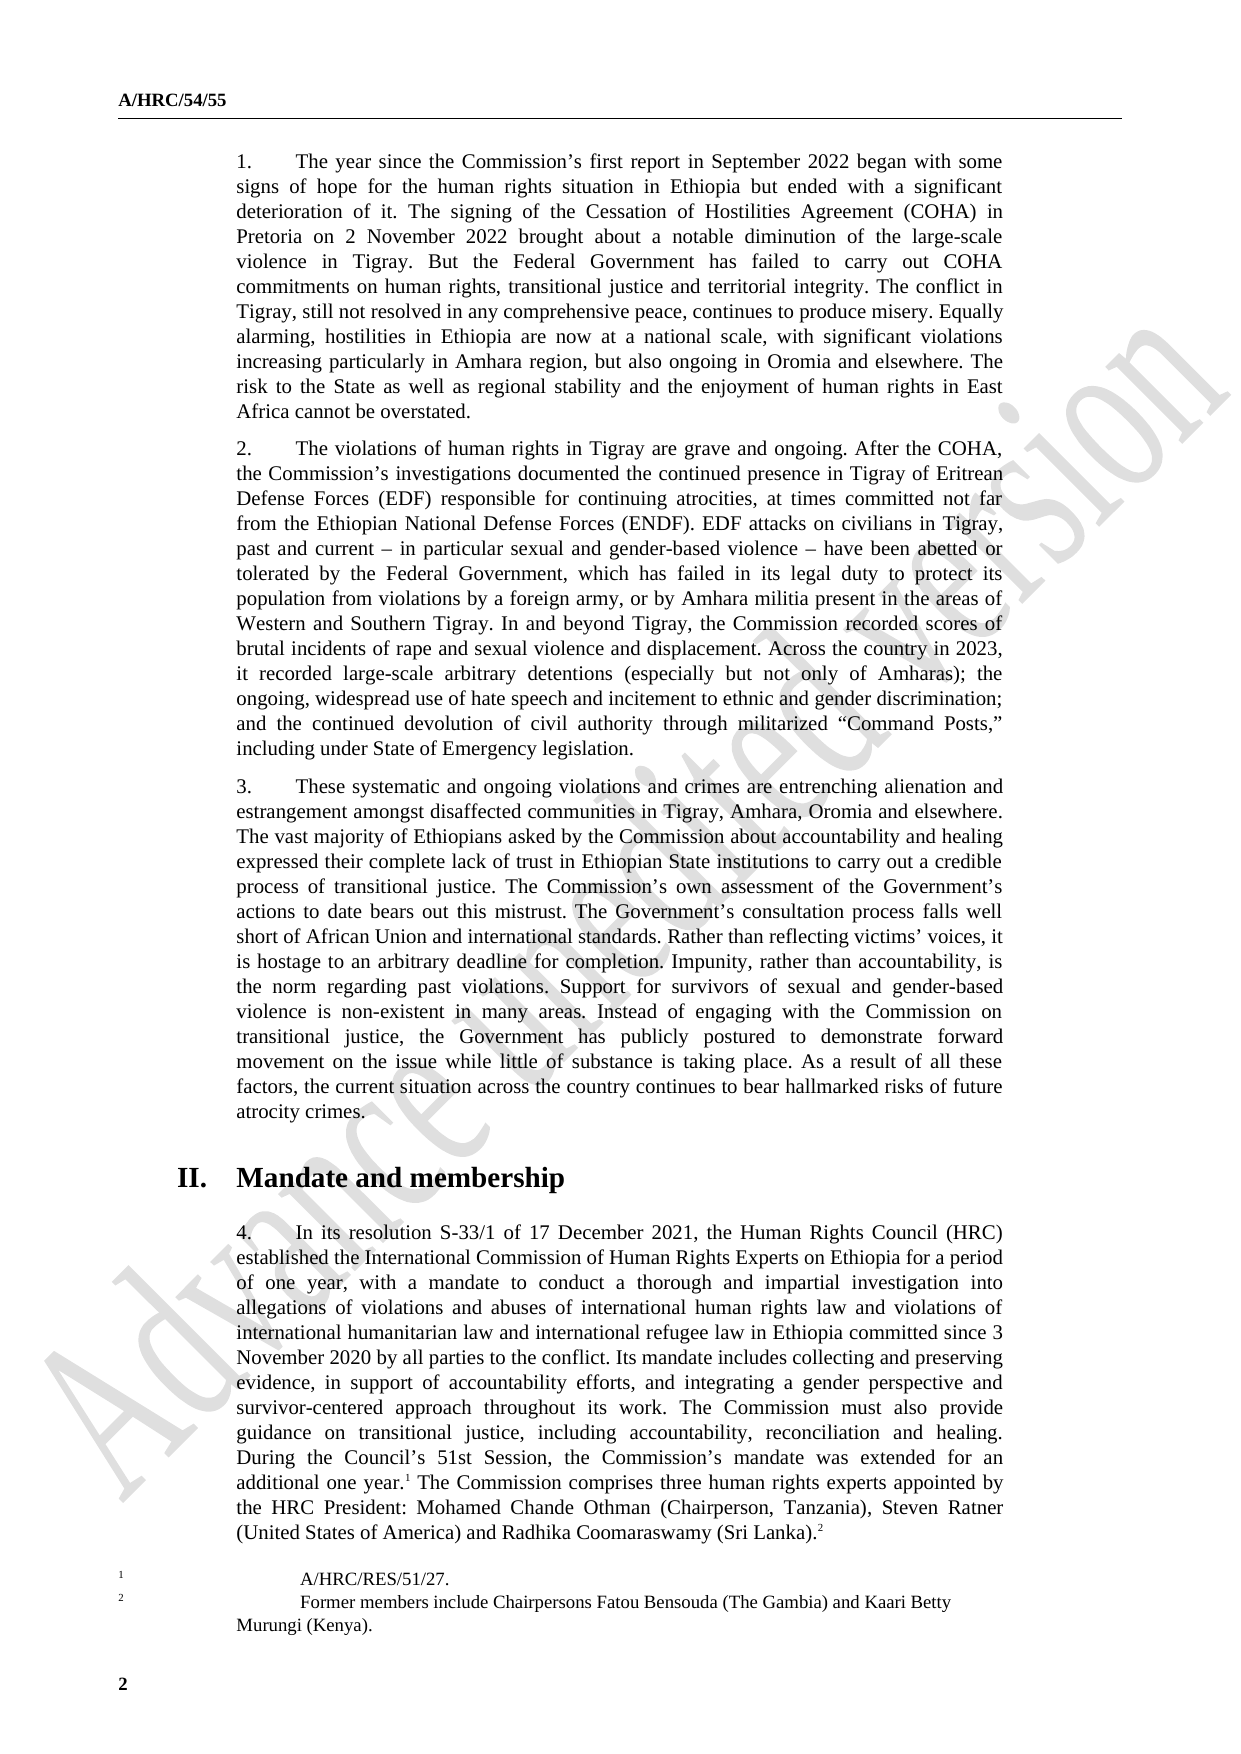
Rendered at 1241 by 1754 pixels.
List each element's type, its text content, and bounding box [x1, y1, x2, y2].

text 4. In its resolution S-33/1 of 17 December 2021, the Human Rights Council (HRC) established the International Commission of Human Rights Experts on Ethiopia for a period of one year, with a mandate to conduct a thorough and impartial investigation into allegations of violations and abuses of international human rights law and violations of international humanitarian law and international refugee law in Ethiopia committed since 3 November 2020 by all parties to the conflict. Its mandate includes collecting and preserving evidence, in support of accountability efforts, and integrating a gender perspective and survivor-centered approach throughout its work. The Commission must also provide guidance on transitional justice, including accountability, reconciliation and healing. During the Council’s 51st Session, the Commission’s mandate was extended for an additional one year. The Commission comprises three human rights experts appointed by the HRC President: Mohamed Chande Othman (Chairperson, Tanzania), Steven Ratner (United States of America) and Radhika Coomaraswamy (Sri Lanka). [236, 1219, 1004, 1544]
text 3. These systematic and ongoing violations and crimes are entrenching alienation and estrangement amongst disaffected communities in Tigray, Amhara, Oromia and elsewhere. The vast majority of Ethiopians asked by the Commission about accountability and healing expressed their complete lack of trust in Ethiopian State institutions to carry out a credible process of transitional justice. The Commission’s own assessment of the Government’s actions to date bears out this mistrust. The Government’s consultation process falls well short of African Union and international standards. Rather than reflecting victims’ voices, it is hostage to an arbitrary deadline for completion. Impunity, rather than accountability, is the norm regarding past violations. Support for survivors of sexual and gender-based violence is non-existent in many areas. Instead of engaging with the Commission on transitional justice, the Government has publicly postured to demonstrate forward movement on the issue while little of substance is taking place. As a result of all these factors, the current situation across the country continues to bear hallmarked risks of future atrocity crimes. [236, 773, 1004, 1123]
text II. Mandate and membership [118, 1160, 1004, 1194]
text 2. The violations of human rights in Tigray are grave and ongoing. After the COHA, the Commission’s investigations documented the continued presence in Tigray of Eritrean Defense Forces (EDF) responsible for continuing atrocities, at times committed not far from the Ethiopian National Defense Forces (ENDF). EDF attacks on civilians in Tigray, past and current – in particular sexual and gender-based violence – have been abetted or tolerated by the Federal Government, which has failed in its legal duty to protect its population from violations by a foreign army, or by Amhara militia present in the areas of Western and Southern Tigray. In and beyond Tigray, the Commission recorded scores of brutal incidents of rape and sexual violence and displacement. Across the country in 2023, it recorded large-scale arbitrary detentions (especially but not only of Amharas); the ongoing, widespread use of hate speech and incitement to ethnic and gender discrimination; and the continued devolution of civil authority through militarized “Command Posts,” including under State of Emergency legislation. [236, 435, 1004, 760]
text 1. The year since the Commission’s first report in September 2022 began with some signs of hope for the human rights situation in Ethiopia but ended with a significant deterioration of it. The signing of the Cessation of Hostilities Agreement (COHA) in Pretoria on 2 November 2022 brought about a notable diminution of the large-scale violence in Tigray. But the Federal Government has failed to carry out COHA commitments on human rights, transitional justice and territorial integrity. The conflict in Tigray, still not resolved in any comprehensive peace, continues to produce misery. Equally alarming, hostilities in Ethiopia are now at a national scale, with significant violations increasing particularly in Amhara region, but also ongoing in Oromia and elsewhere. The risk to the State as well as regional stability and the enjoyment of human rights in East Africa cannot be overstated. [236, 148, 1004, 423]
